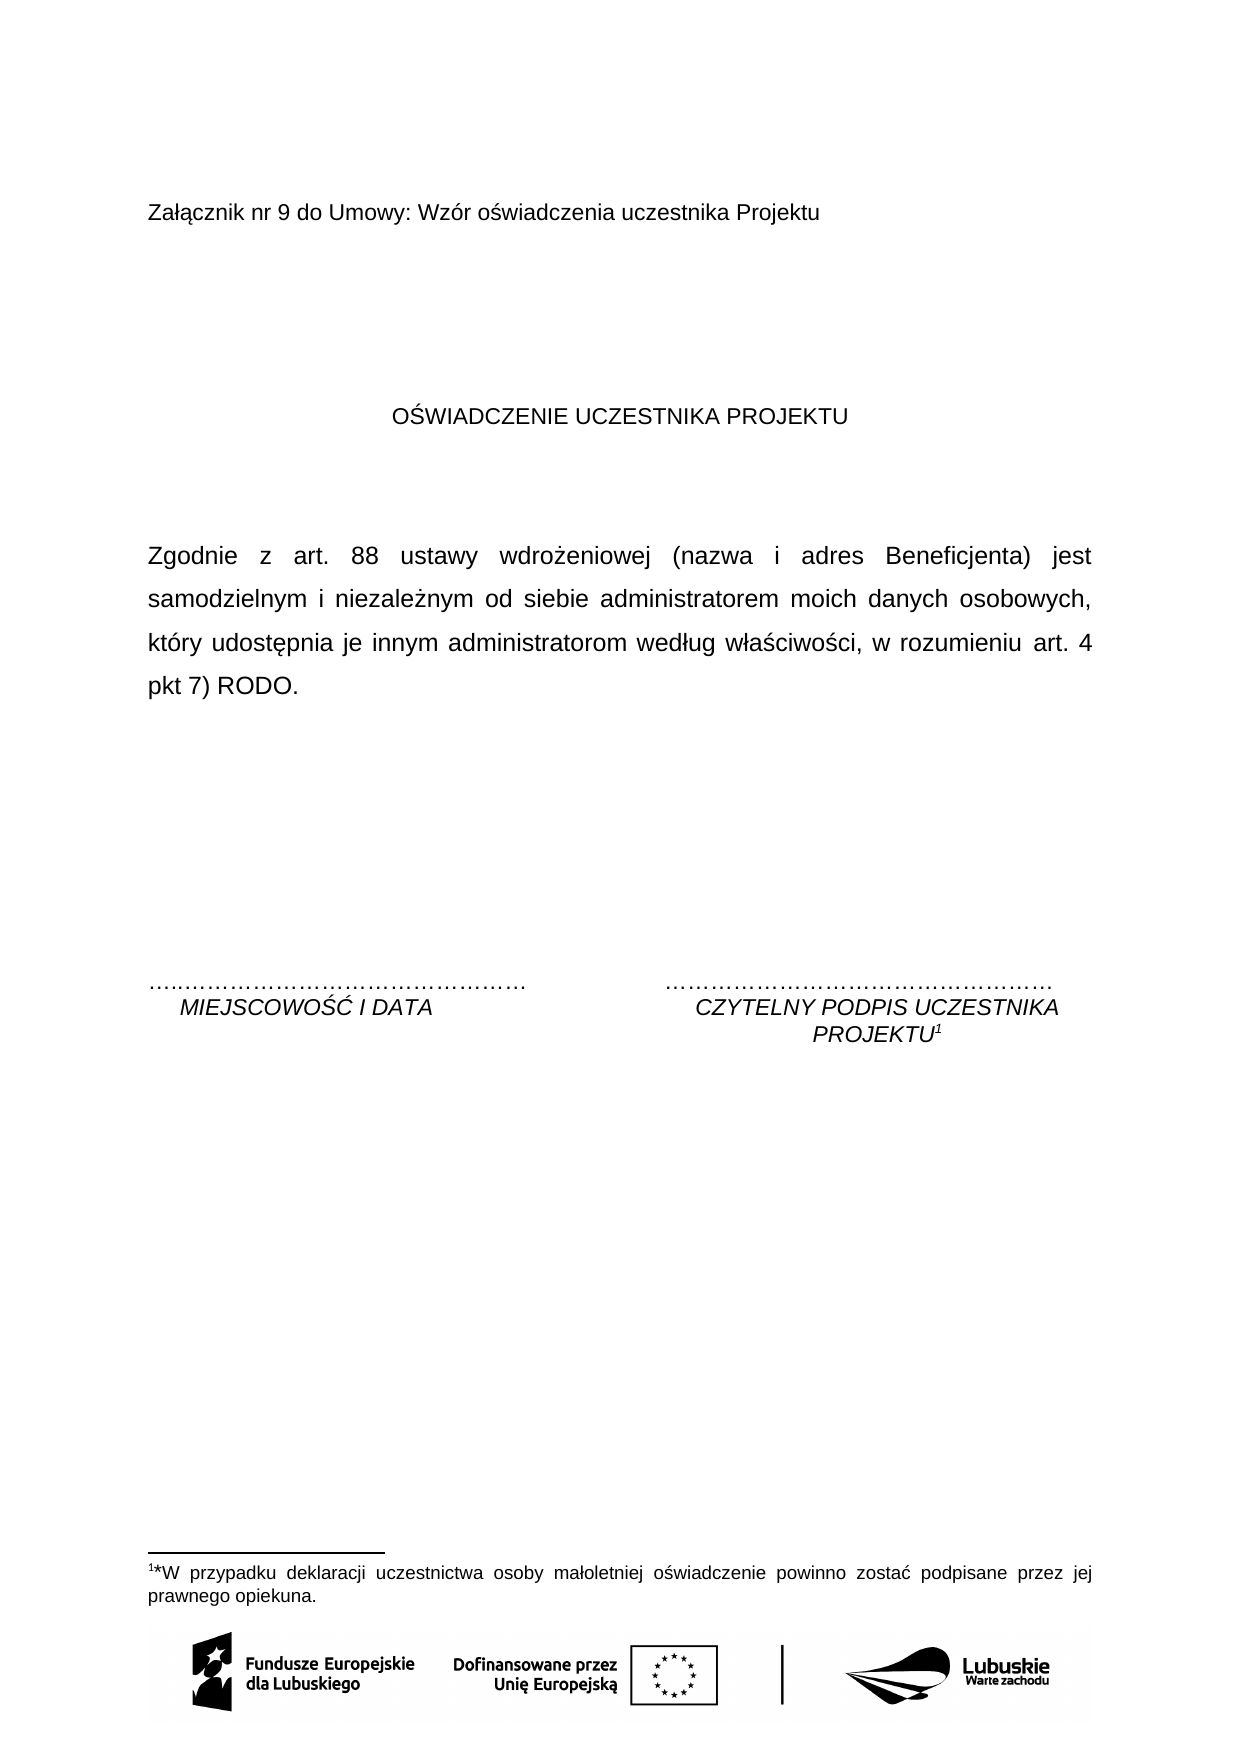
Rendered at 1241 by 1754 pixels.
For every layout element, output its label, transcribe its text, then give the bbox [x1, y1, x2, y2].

text …..……………………………………… …………………………………………… [148, 968, 1093, 994]
text OŚWIADCZENIE UCZESTNIKA PROJEKTU [148, 403, 1093, 429]
text MIEJSCOWOŚĆ I DATA CZYTELNY PODPIS UCZESTNIKA PROJEKTU [148, 994, 1093, 1047]
text Zgodnie z art. 88 ustawy wdrożeniowej (nazwa i adres Beneficjenta) jest samodzielnym i niezależnym od siebie administratorem moich danych osobowych, który udostępnia je innym administratorom według właściwości, w rozumieniu art. 4 pkt 7) RODO. [148, 541, 1093, 699]
text Załącznik nr 9 do Umowy: Wzór oświadczenia uczestnika Projektu [148, 199, 1093, 225]
picture [147, 1625, 1093, 1724]
